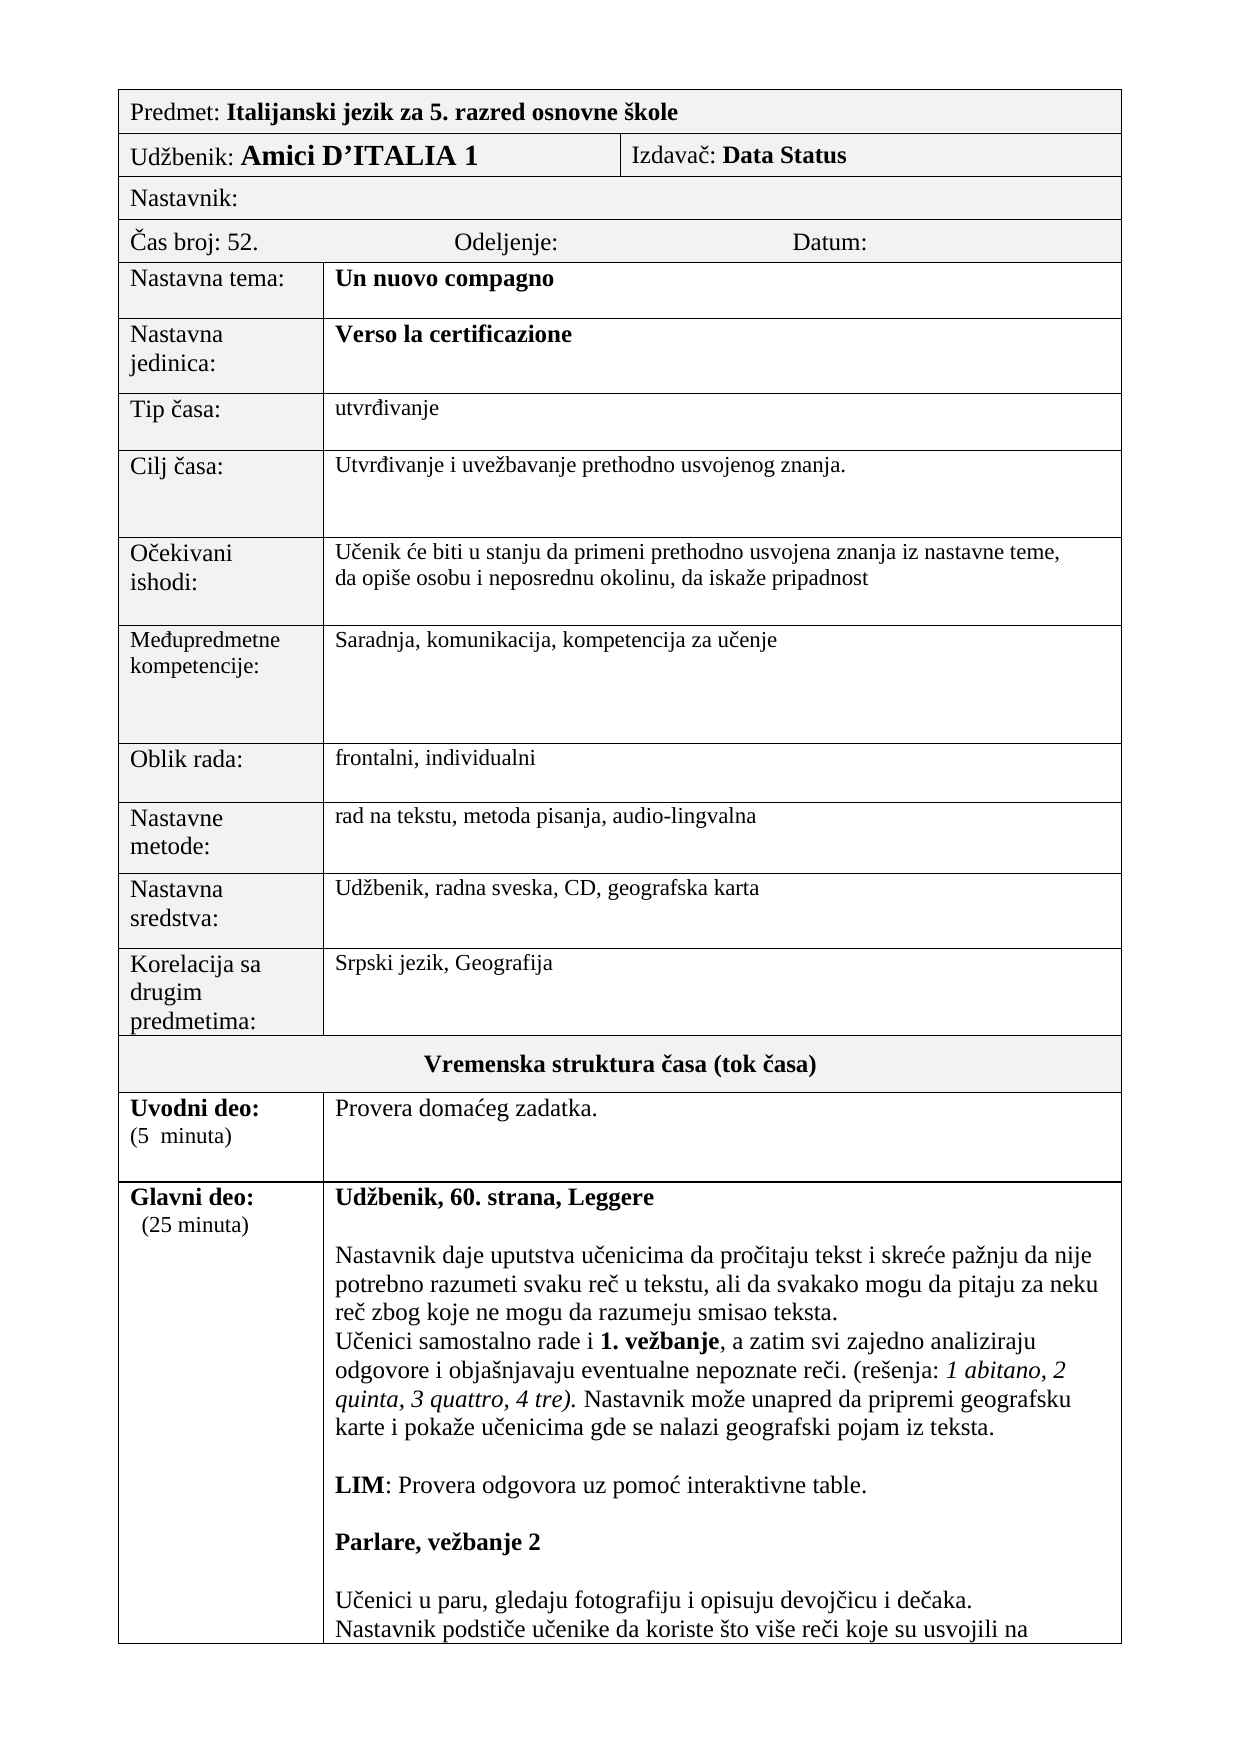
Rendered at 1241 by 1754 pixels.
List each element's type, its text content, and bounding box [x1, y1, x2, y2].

table_cell Izdavač: Data Status [621, 134, 1121, 176]
table_cell Udžbenik: Amici D’ITALIA 1 [119, 134, 620, 176]
table_cell Tip časa: [119, 394, 323, 450]
table_cell Oblik rada: [119, 744, 323, 802]
table_cell Un nuovo compagno [324, 263, 1121, 318]
table_cell Provera domaćeg zadatka. [324, 1093, 1121, 1181]
table_cell Vremenska struktura časa (tok časa) [119, 1036, 1121, 1092]
table_cell Cilj časa: [119, 451, 323, 537]
table_cell Odeljenje: [443, 220, 781, 262]
table_cell Učenik će biti u stanju da primeni prethodno usvojena znanja iz nastavne teme, da opiše osobu i neposrednu okolinu, da iskaže pripadnost [324, 538, 1121, 625]
table_cell rad na tekstu, metoda pisanja, audio-lingvalna [324, 803, 1121, 873]
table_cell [324, 1183, 1121, 1642]
table_cell Nastavna sredstva: [119, 874, 323, 948]
table_cell Međupredmetne kompetencije: [119, 626, 323, 743]
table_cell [119, 1183, 323, 1642]
table_cell Srpski jezik, Geografija [324, 949, 1121, 1035]
table_cell Verso la certificazione [324, 319, 1121, 393]
table_cell Datum: [781, 220, 1121, 262]
table_cell Nastavna tema: [119, 263, 323, 318]
table_cell utvrđivanje [324, 394, 1121, 450]
table_header Predmet: Italijanski jezik za 5. razred osnovne škole [119, 90, 1121, 132]
table_cell Čas broj: 52. [119, 220, 443, 262]
table_cell Saradnja, komunikacija, kompetencija za učenje [324, 626, 1121, 743]
table_cell Korelacija sa drugim predmetima: [119, 949, 323, 1035]
table_cell Očekivani ishodi: [119, 538, 323, 625]
table_cell Nastavnik: [119, 177, 1121, 219]
table_cell Udžbenik, radna sveska, CD, geografska karta [324, 874, 1121, 948]
table_cell Nastavne metode: [119, 803, 323, 873]
table_cell Nastavna jedinica: [119, 319, 323, 393]
table_cell frontalni, individualni [324, 744, 1121, 802]
table_cell Utvrđivanje i uvežbavanje prethodno usvojenog znanja. [324, 451, 1121, 537]
table_cell Uvodni deo: (5 minuta) [119, 1093, 323, 1181]
